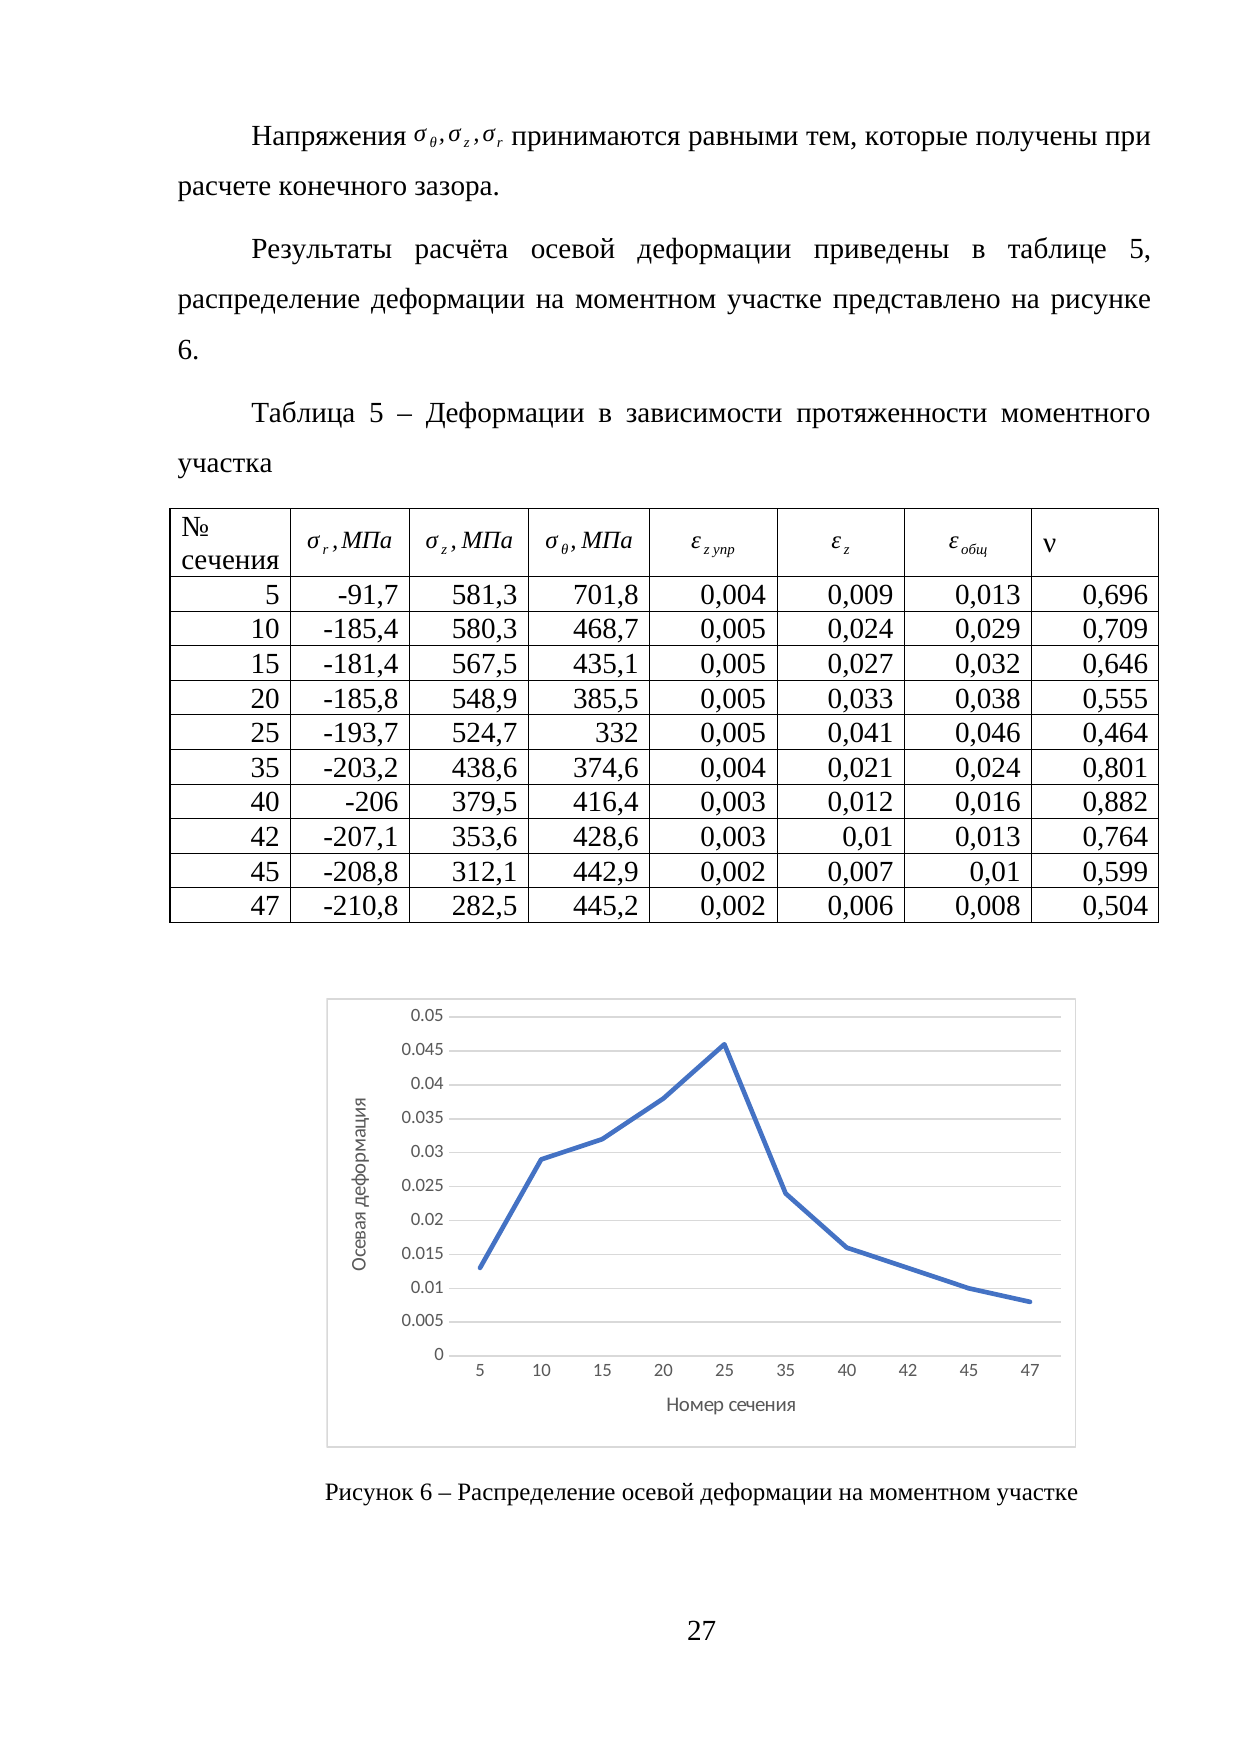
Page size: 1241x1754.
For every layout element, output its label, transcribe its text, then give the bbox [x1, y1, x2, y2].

table_cell 353,6 [410, 819, 528, 853]
table_cell -208,8 [291, 854, 409, 887]
table_cell 567,5 [410, 646, 528, 680]
table_cell 282,5 [410, 888, 528, 922]
table_cell -206 [291, 785, 409, 818]
table_header [650, 509, 777, 576]
table_cell 0,013 [905, 577, 1031, 611]
table_cell 10 [171, 612, 290, 645]
text Рисунок 6 – Распределение осевой деформации на моментном участке [177, 1477, 1152, 1506]
table_cell 385,5 [529, 681, 649, 714]
table_cell 5 [171, 577, 290, 611]
table_cell 0,003 [650, 785, 777, 818]
table_cell 0,464 [1032, 715, 1158, 749]
table_header [529, 509, 649, 576]
table_cell 581,3 [410, 577, 528, 611]
table_cell 0,033 [778, 681, 904, 714]
table_cell 0,024 [778, 612, 904, 645]
table_cell 0,021 [778, 750, 904, 783]
table_cell 580,3 [410, 612, 528, 645]
table_cell 20 [171, 681, 290, 714]
table_header ν [1032, 509, 1158, 576]
table_cell 0,038 [905, 681, 1031, 714]
table_cell 374,6 [529, 750, 649, 783]
table_header [291, 509, 409, 576]
table_cell 438,6 [410, 750, 528, 783]
table_cell 0,002 [650, 888, 777, 922]
table_cell -207,1 [291, 819, 409, 853]
text Напряжения принимаются равными тем, которые получены при расчете конечного зазора. [177, 118, 1152, 202]
table_cell 524,7 [410, 715, 528, 749]
table_cell -181,4 [291, 646, 409, 680]
table_cell 0,024 [905, 750, 1031, 783]
table_cell 701,8 [529, 577, 649, 611]
table_header [410, 509, 528, 576]
table_cell 0,012 [778, 785, 904, 818]
table_cell -203,2 [291, 750, 409, 783]
table_cell 0,008 [905, 888, 1031, 922]
table_cell 0,005 [650, 646, 777, 680]
table_cell 548,9 [410, 681, 528, 714]
table_cell 0,032 [905, 646, 1031, 680]
table_cell 0,005 [650, 715, 777, 749]
table_cell 0,009 [778, 577, 904, 611]
table_cell 0,046 [905, 715, 1031, 749]
table_cell 468,7 [529, 612, 649, 645]
table_cell 0,029 [905, 612, 1031, 645]
table_cell 0,599 [1032, 854, 1158, 887]
table_header № сечения [171, 509, 290, 576]
table_cell 445,2 [529, 888, 649, 922]
text Результаты расчёта осевой деформации приведены в таблице 5, распределение деформации на моментном участке представлено на рисунке 6. [177, 231, 1152, 365]
table_cell 35 [171, 750, 290, 783]
table_cell 0,01 [778, 819, 904, 853]
table_cell 435,1 [529, 646, 649, 680]
table_cell 0,006 [778, 888, 904, 922]
table_cell -193,7 [291, 715, 409, 749]
table_cell -210,8 [291, 888, 409, 922]
table_cell 0,646 [1032, 646, 1158, 680]
table_header [778, 509, 904, 576]
table_cell 0,027 [778, 646, 904, 680]
table_cell -91,7 [291, 577, 409, 611]
table_cell 0,016 [905, 785, 1031, 818]
table_cell 416,4 [529, 785, 649, 818]
table_cell 15 [171, 646, 290, 680]
table_cell 0,005 [650, 681, 777, 714]
table_cell 40 [171, 785, 290, 818]
table_cell -185,8 [291, 681, 409, 714]
table_cell 0,01 [905, 854, 1031, 887]
table_header [905, 509, 1031, 576]
table_cell 25 [171, 715, 290, 749]
table_cell 0,801 [1032, 750, 1158, 783]
table_cell 0,504 [1032, 888, 1158, 922]
table_cell 0,005 [650, 612, 777, 645]
table_cell 47 [171, 888, 290, 922]
table_cell 0,764 [1032, 819, 1158, 853]
table_cell 0,041 [778, 715, 904, 749]
table_cell 0,709 [1032, 612, 1158, 645]
table_cell 0,004 [650, 750, 777, 783]
table_cell 0,882 [1032, 785, 1158, 818]
table_cell 45 [171, 854, 290, 887]
table_cell 0,013 [905, 819, 1031, 853]
table_cell 379,5 [410, 785, 528, 818]
table_cell 0,004 [650, 577, 777, 611]
table_cell 428,6 [529, 819, 649, 853]
table_cell 42 [171, 819, 290, 853]
text Таблица 5 – Деформации в зависимости протяженности моментного участка [177, 395, 1152, 478]
table_cell 0,555 [1032, 681, 1158, 714]
table_cell 0,002 [650, 854, 777, 887]
table_cell -185,4 [291, 612, 409, 645]
table_cell 442,9 [529, 854, 649, 887]
table_cell 312,1 [410, 854, 528, 887]
table_cell 0,696 [1032, 577, 1158, 611]
table_cell 0,007 [778, 854, 904, 887]
table_cell 0,003 [650, 819, 777, 853]
table_cell 332 [529, 715, 649, 749]
